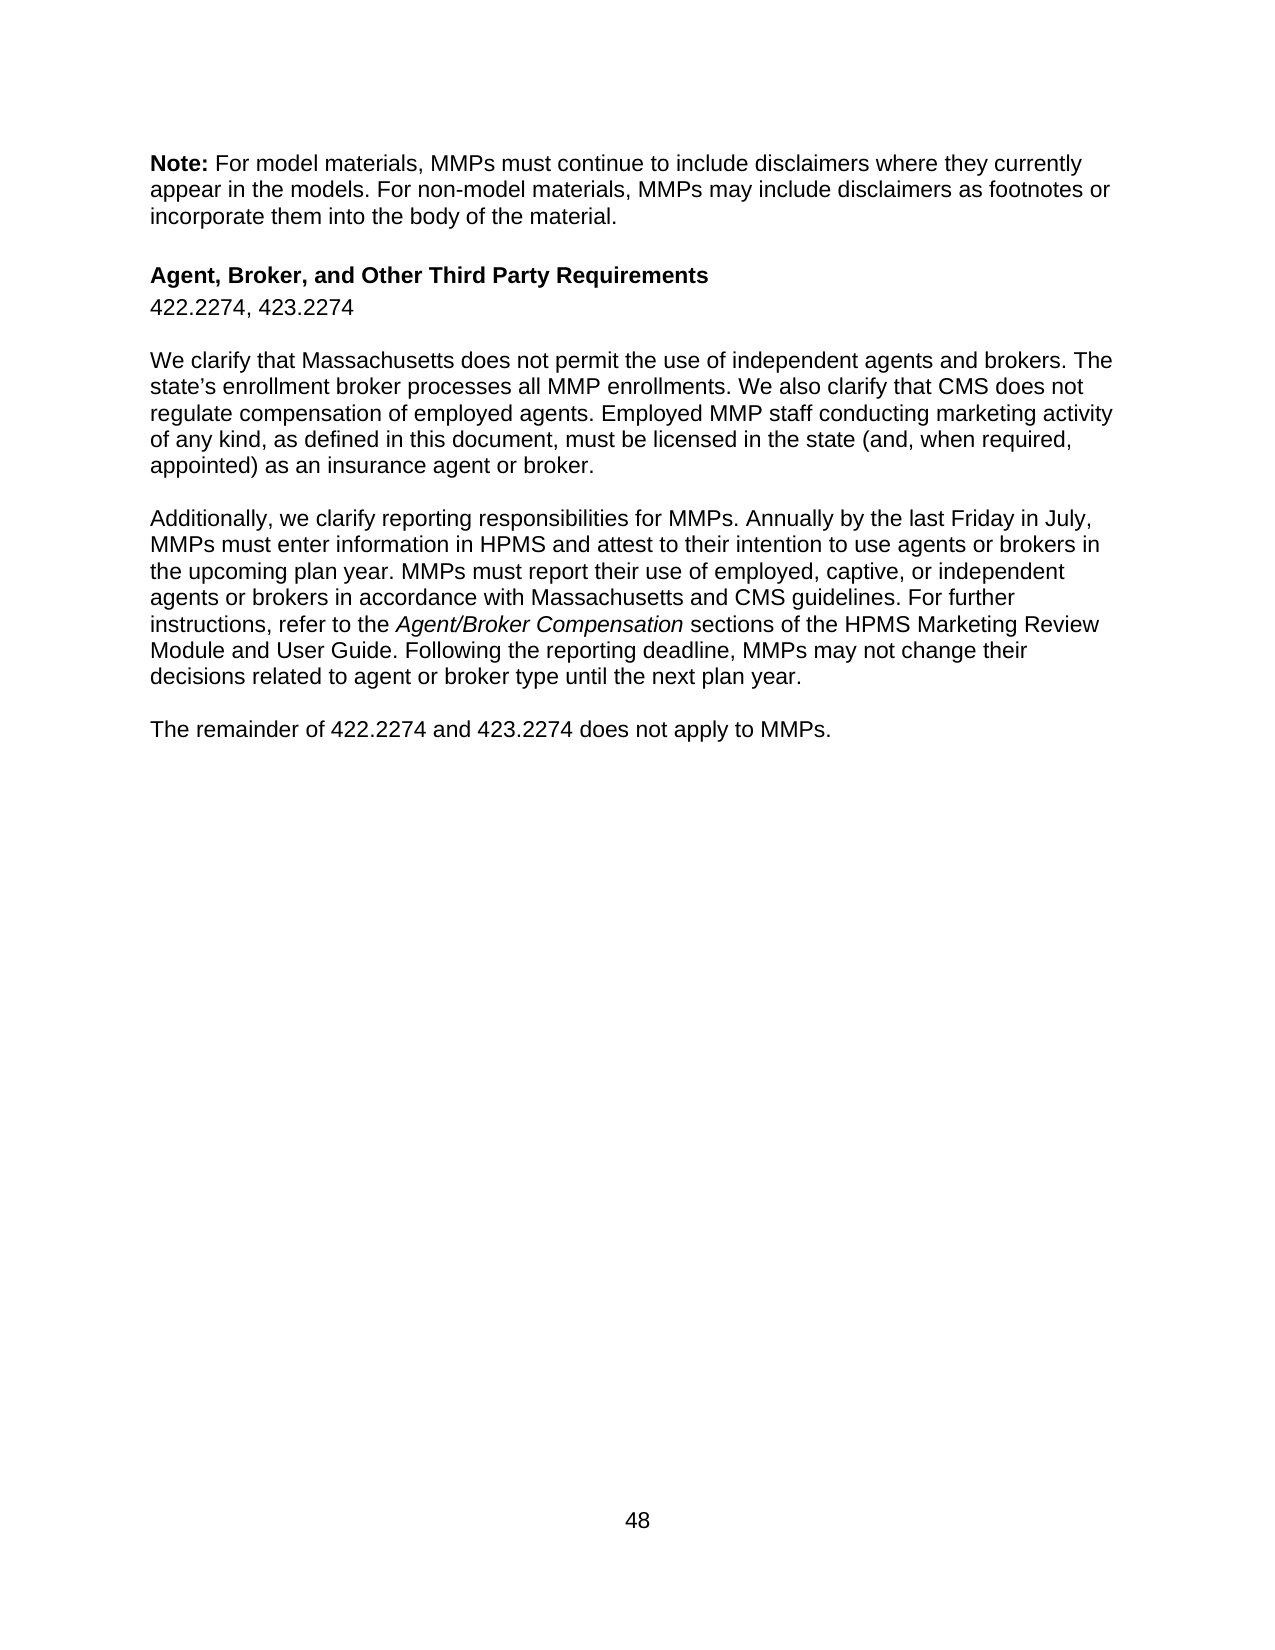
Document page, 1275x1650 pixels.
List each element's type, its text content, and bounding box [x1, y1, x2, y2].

text 422.2274, 423.2274 [150, 294, 1125, 321]
text The remainder of 422.2274 and 423.2274 does not apply to MMPs. [150, 716, 1125, 742]
text We clarify that Massachusetts does not permit the use of independent agents and brokers. The state’s enrollment broker processes all MMP enrollments. We also clarify that CMS does not regulate compensation of employed agents. Employed MMP staff conducting marketing activity of any kind, as defined in this document, must be licensed in the state (and, when required, appointed) as an insurance agent or broker. [150, 347, 1125, 479]
text Note: For model materials, MMPs must continue to include disclaimers where they currently appear in the models. For non-model materials, MMPs may include disclaimers as footnotes or incorporate them into the body of the material. [150, 150, 1125, 229]
subtitle Agent, Broker, and Other Third Party Requirements [150, 262, 1125, 288]
text Additionally, we clarify reporting responsibilities for MMPs. Annually by the last Friday in July, MMPs must enter information in HPMS and attest to their intention to use agents or brokers in the upcoming plan year. MMPs must report their use of employed, captive, or independent agents or brokers in accordance with Massachusetts and CMS guidelines. For further instructions, refer to the Agent/Broker Compensation sections of the HPMS Marketing Review Module and User Guide. Following the reporting deadline, MMPs may not change their decisions related to agent or broker type until the next plan year. [150, 505, 1125, 689]
